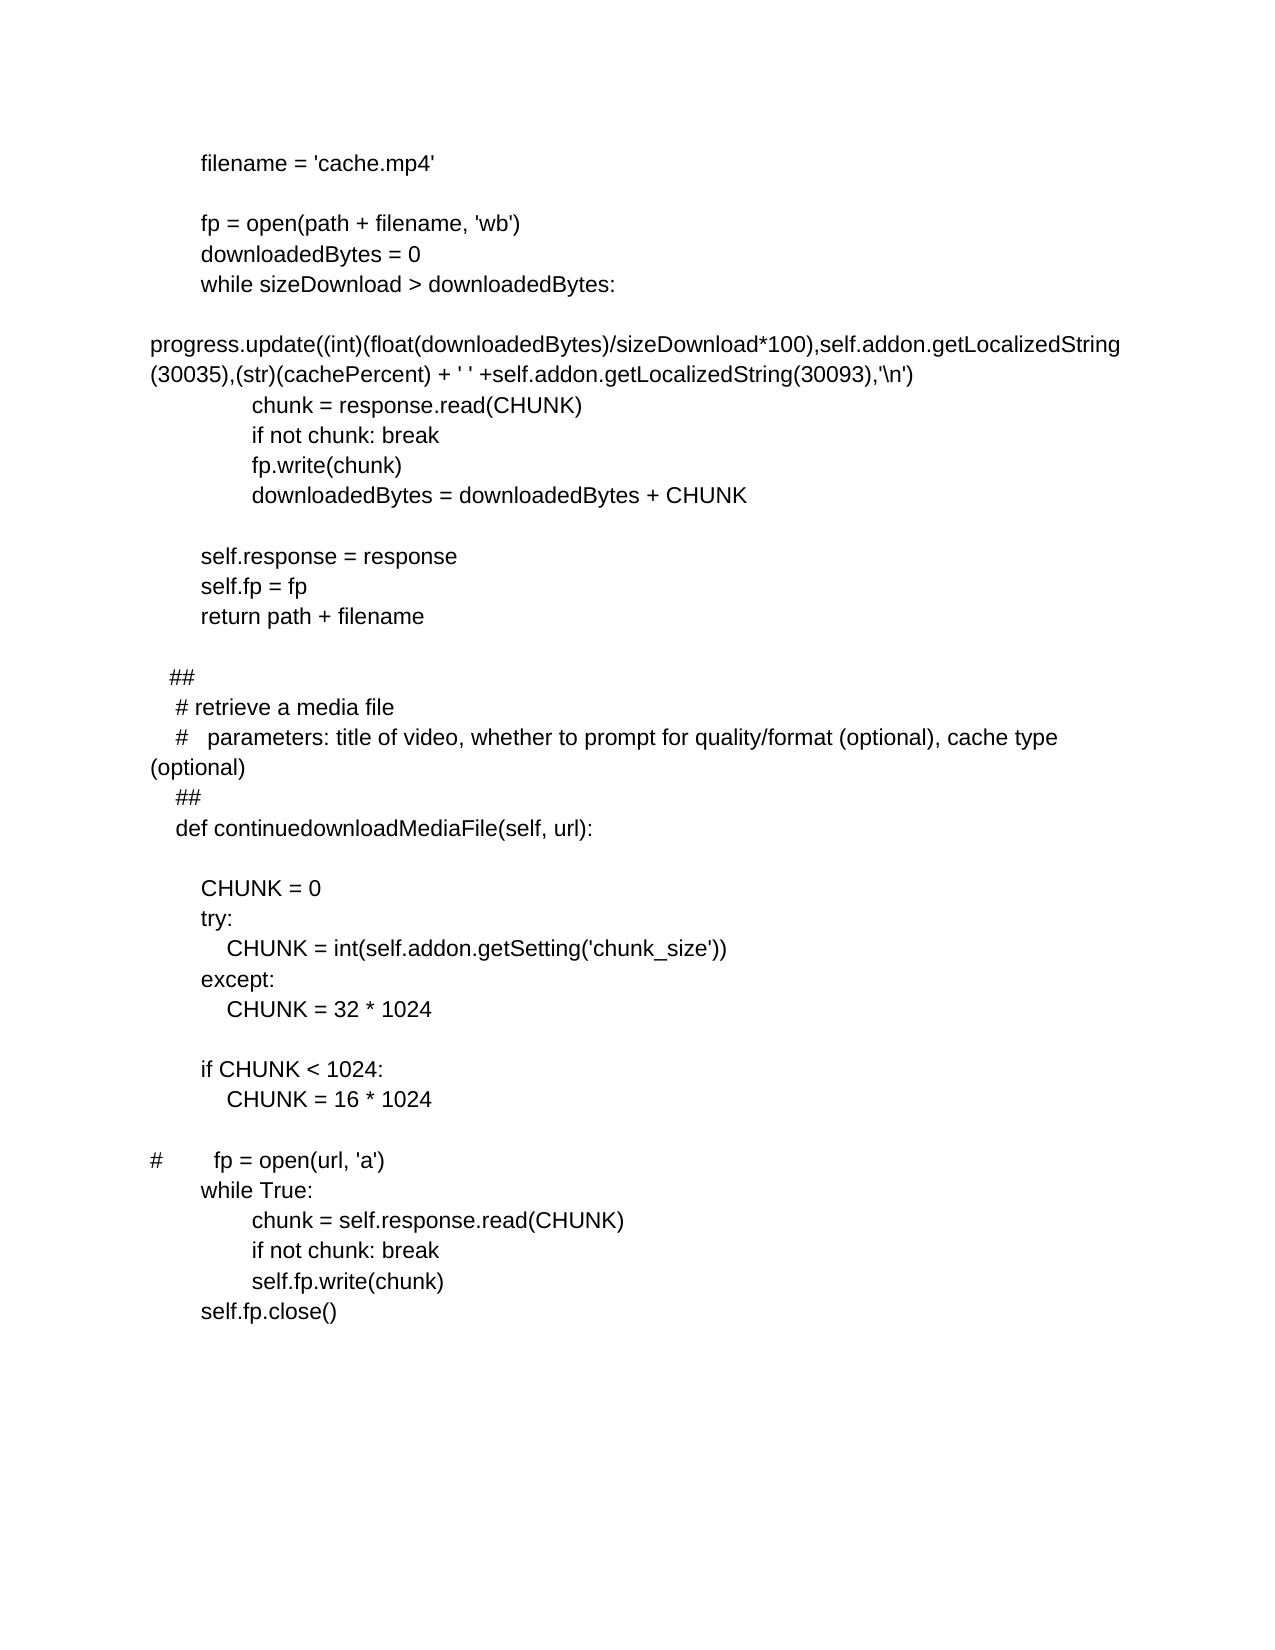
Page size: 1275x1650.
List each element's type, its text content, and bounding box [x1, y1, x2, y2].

text while True: [150, 1177, 1125, 1203]
text # fp = open(url, 'a') [150, 1147, 1125, 1173]
text fp.write(chunk) [150, 452, 1125, 478]
text return path + filename [150, 603, 1125, 629]
text self.fp = fp [150, 573, 1125, 599]
text ## [150, 784, 1125, 811]
text filename = 'cache.mp4' [150, 150, 1125, 176]
text CHUNK = 32 * 1024 [150, 996, 1125, 1022]
text progress.update((int)(float(downloadedBytes)/sizeDownload*100),self.addon.getLocalizedString(30035),(str)(cachePercent) + ' ' +self.addon.getLocalizedString(30093),'\n') [150, 301, 1125, 388]
text CHUNK = 16 * 1024 [150, 1086, 1125, 1113]
text downloadedBytes = downloadedBytes + CHUNK [150, 482, 1125, 509]
text try: [150, 905, 1125, 932]
text # retrieve a media file [150, 694, 1125, 720]
text if CHUNK < 1024: [150, 1056, 1125, 1083]
text downloadedBytes = 0 [150, 241, 1125, 267]
text self.response = response [150, 543, 1125, 569]
text while sizeDownload > downloadedBytes: [150, 271, 1125, 297]
text self.fp.close() [150, 1298, 1125, 1324]
text chunk = response.read(CHUNK) [150, 392, 1125, 418]
text self.fp.write(chunk) [150, 1268, 1125, 1294]
text ## [150, 663, 1125, 690]
text if not chunk: break [150, 422, 1125, 448]
text except: [150, 966, 1125, 992]
text CHUNK = int(self.addon.getSetting('chunk_size')) [150, 935, 1125, 962]
text # parameters: title of video, whether to prompt for quality/format (optional), cache type (optional) [150, 724, 1125, 781]
text CHUNK = 0 [150, 875, 1125, 901]
text if not chunk: break [150, 1237, 1125, 1264]
text def continuedownloadMediaFile(self, url): [150, 814, 1125, 841]
text chunk = self.response.read(CHUNK) [150, 1207, 1125, 1234]
text fp = open(path + filename, 'wb') [150, 210, 1125, 237]
